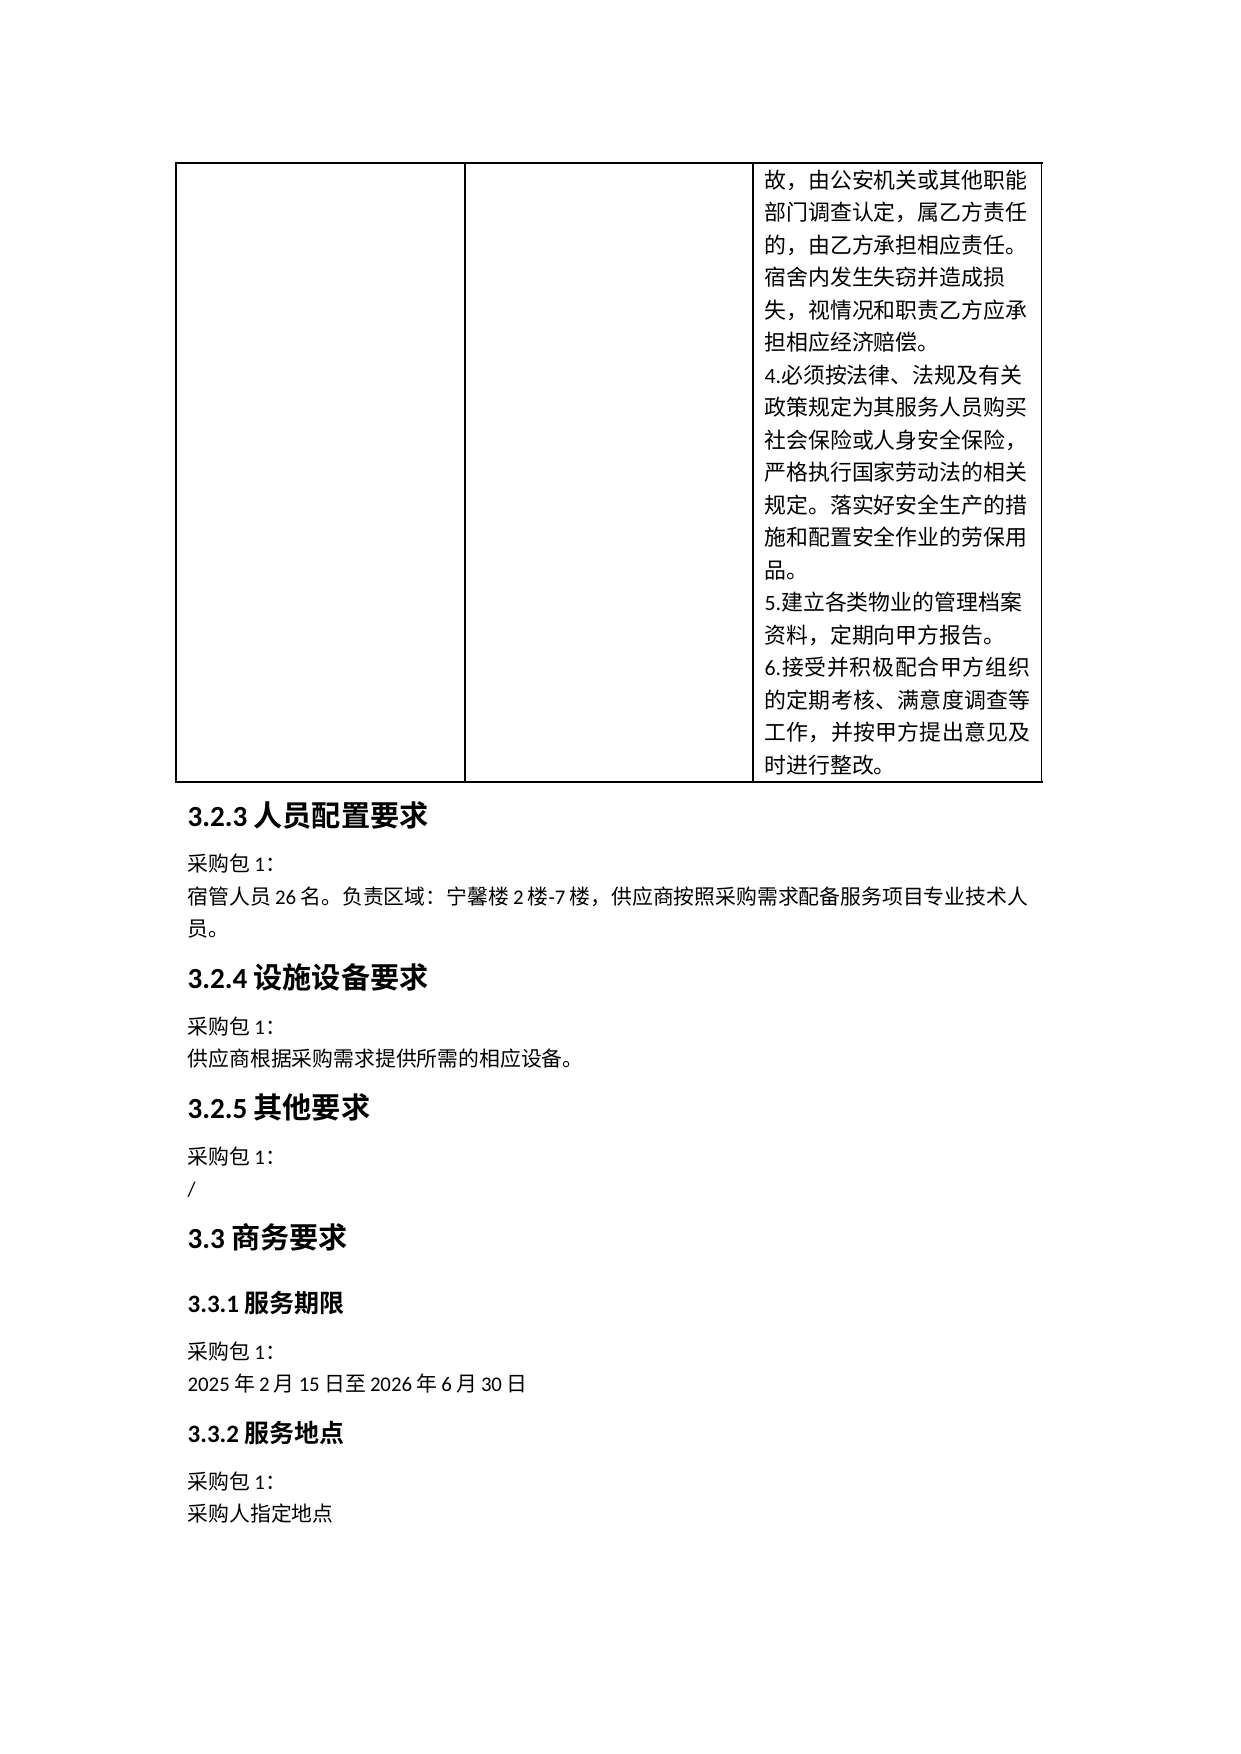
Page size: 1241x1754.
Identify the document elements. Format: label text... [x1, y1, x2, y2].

table_cell [177, 164, 464, 781]
text 3.2.3人员配置要求 [187, 783, 1053, 848]
text 3.3.1服务期限 [187, 1270, 1053, 1335]
text 3.3商务要求 [187, 1205, 1053, 1270]
text 宿管人员26名。负责区域：宁馨楼2楼-7楼，供应商按照采购需求配备服务项目专业技术人员。 [187, 880, 1053, 945]
text 采购包1： [187, 1010, 1053, 1043]
table_cell 1 [466, 164, 752, 781]
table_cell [754, 164, 1041, 781]
text 3.3.2服务地点 [187, 1400, 1053, 1465]
text 3.2.5其他要求 [187, 1075, 1053, 1140]
text / [187, 1173, 1053, 1205]
text 采购人指定地点 [187, 1498, 1053, 1530]
text 供应商根据采购需求提供所需的相应设备。 [187, 1043, 1053, 1075]
text 采购包1： [187, 1465, 1053, 1498]
text 采购包1： [187, 848, 1053, 880]
text 2025年2月15日至2026年6月30日 [187, 1368, 1053, 1400]
text 采购包1： [187, 1335, 1053, 1368]
text 采购包1： [187, 1140, 1053, 1173]
text 3.2.4设施设备要求 [187, 945, 1053, 1010]
